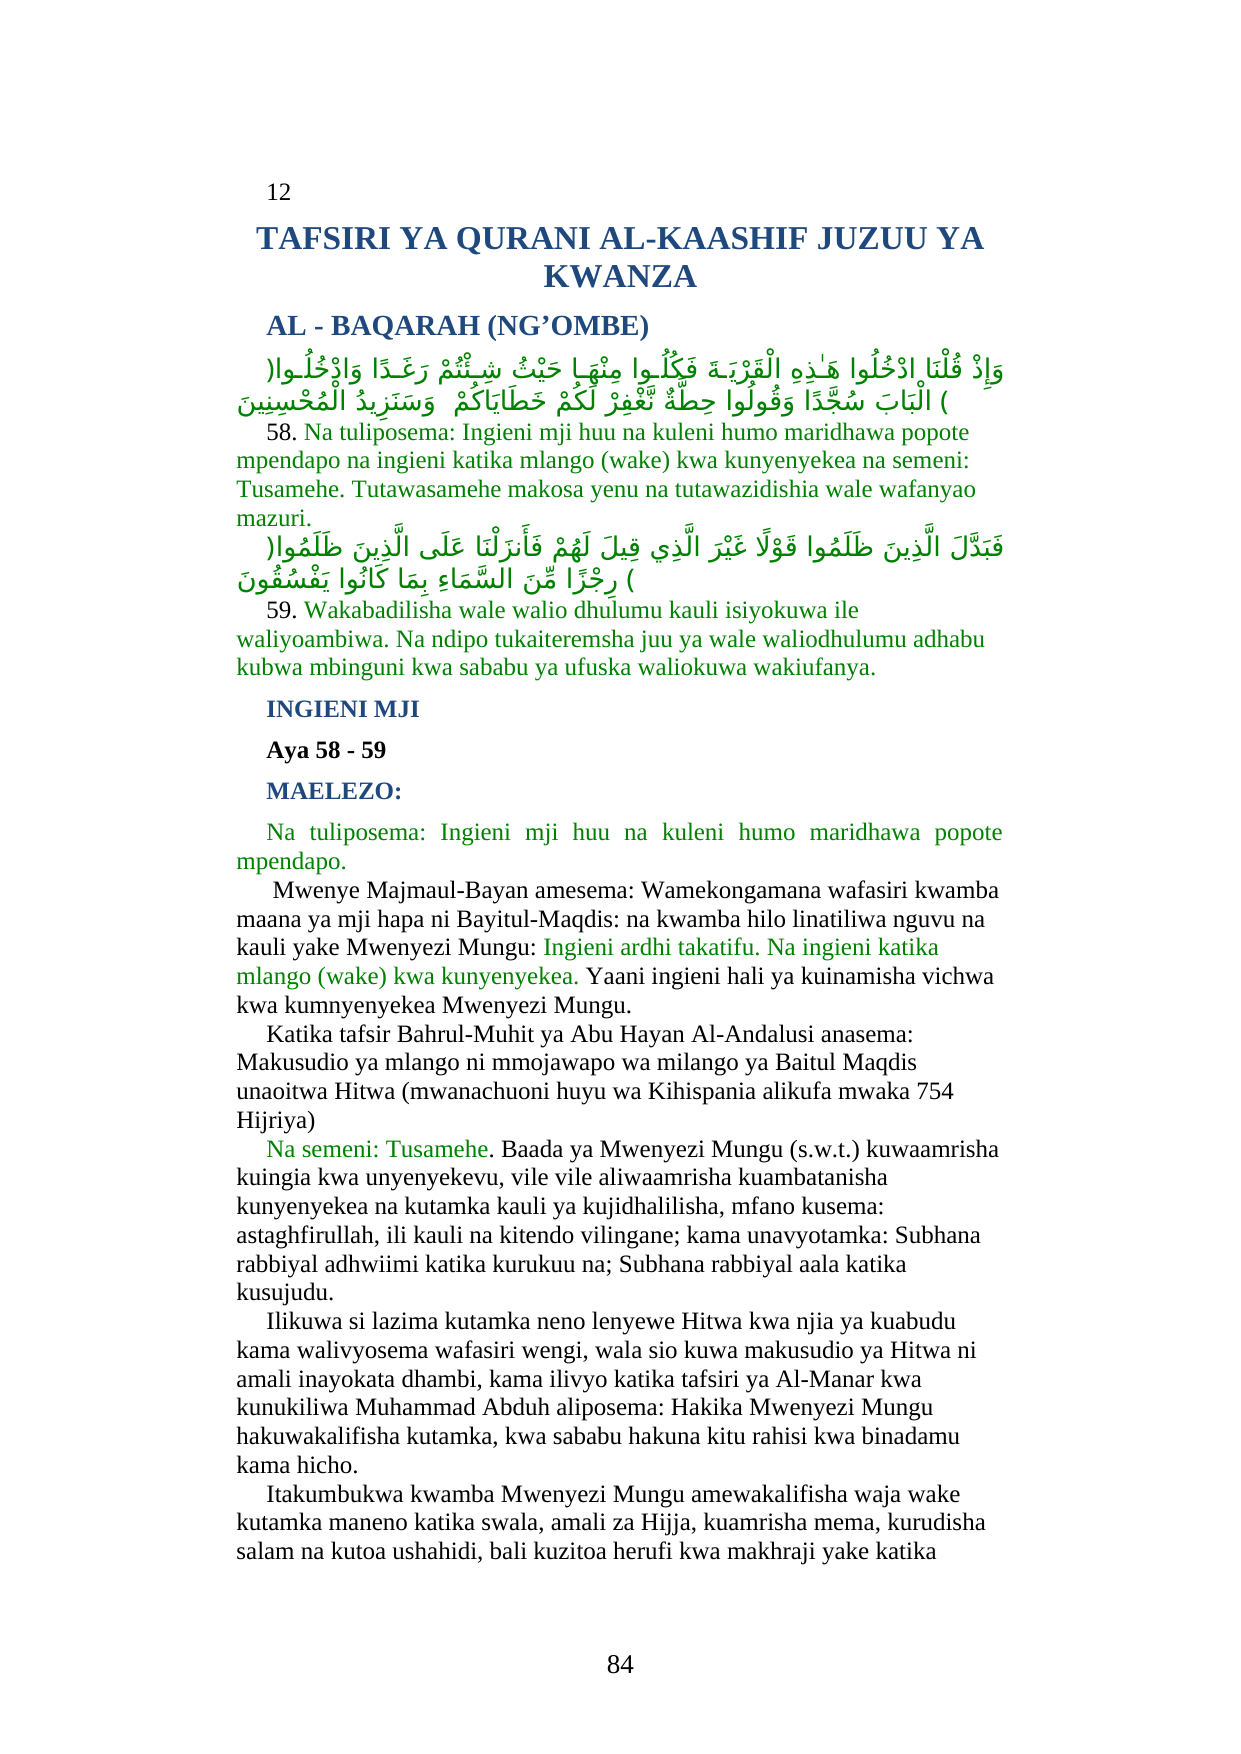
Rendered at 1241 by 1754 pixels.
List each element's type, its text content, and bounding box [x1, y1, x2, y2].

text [236, 1479, 1004, 1565]
subtitle AL - BAQARAH (NG’OMBE) [236, 308, 1004, 341]
text Mwenye Majmaul-Bayan amesema: Wamekongamana wafasiri kwamba maana ya mji hapa ni Bayitul-Maqdis: na kwamba hilo linatiliwa nguvu na kauli yake Mwenyezi Mungu: Ingieni ardhi takatifu. Na ingieni katika mlango (wake) kwa kunyenyekea. Yaani ingieni hali ya kuinamisha vichwa kwa kumnyenyekea Mwenyezi Mungu. [236, 875, 1004, 1019]
subtitle INGIENI MJI [236, 694, 1004, 722]
text 58. Na tuliposema: Ingieni mji huu na kuleni humo maridhawa popote mpendapo na ingieni katika mlango (wake) kwa kunyenyekea na semeni: Tusamehe. Tutawasamehe makosa yenu na tutawazidishia wale wafanyao mazuri. [236, 417, 1004, 532]
subtitle MAELEZO: [236, 776, 1004, 805]
text ﴿وَإِذْ قُلْنَا ادْخُلُوا هَـٰذِهِ الْقَرْيَةَ فَكُلُوا مِنْهَا حَيْثُ شِئْتُمْ رَغَدًا وَادْخُلُوا الْبَابَ سُجَّدًا وَقُولُوا حِطَّةٌ نَّغْفِرْ لَكُمْ خَطَايَاكُمْ وَسَنَزِيدُ الْمُحْسِنِينَ ﴾ [236, 354, 1004, 417]
text Na semeni: Tusamehe. Baada ya Mwenyezi Mungu (s.w.t.) kuwaamrisha kuingia kwa unyenyekevu, vile vile aliwaamrisha kuambatanisha kunyenyekea na kutamka kauli ya kujidhalilisha, mfano kusema: astaghfirullah, ili kauli na kitendo vilingane; kama unavyotamka: Subhana rabbiyal adhwiimi katika kurukuu na; Subhana rabbiyal aala katika kusujudu. [236, 1134, 1004, 1306]
text Katika tafsir Bahrul-Muhit ya Abu Hayan Al-Andalusi anasema: Makusudio ya mlango ni mmojawapo wa milango ya Baitul Maqdis unaoitwa Hitwa (mwanachuoni huyu wa Kihispania alikufa mwaka 754 Hijriya) [236, 1019, 1004, 1134]
subtitle TAFSIRI YA QURANI AL-KAASHIF JUZUU YA KWANZA [236, 218, 1004, 295]
text Aya 58 - 59 [236, 735, 1004, 764]
text Ilikuwa si lazima kutamka neno lenyewe Hitwa kwa njia ya kuabudu kama walivyosema wafasiri wengi, wala sio kuwa makusudio ya Hitwa ni amali inayokata dhambi, kama ilivyo katika tafsiri ya Al-Manar kwa kunukiliwa Muhammad Abduh aliposema: Hakika Mwenyezi Mungu hakuwakalifisha kutamka, kwa sababu hakuna kitu rahisi kwa binadamu kama hicho. [236, 1306, 1004, 1479]
text 12 [236, 177, 1004, 206]
text ﴿فَبَدَّلَ الَّذِينَ ظَلَمُوا قَوْلًا غَيْرَ الَّذِي قِيلَ لَهُمْ فَأَنزَلْنَا عَلَى الَّذِينَ ظَلَمُوا رِجْزًا مِّنَ السَّمَاءِ بِمَا كَانُوا يَفْسُقُونَ ﴾ [236, 532, 1004, 595]
text 59. Wakabadilisha wale walio dhulumu kauli isiyokuwa ile waliyoambiwa. Na ndipo tukaiteremsha juu ya wale waliodhulumu adhabu kubwa mbinguni kwa sababu ya ufuska waliokuwa wakiufanya. [236, 595, 1004, 681]
text Na tuliposema: Ingieni mji huu na kuleni humo maridhawa popote mpendapo. [236, 817, 1004, 875]
